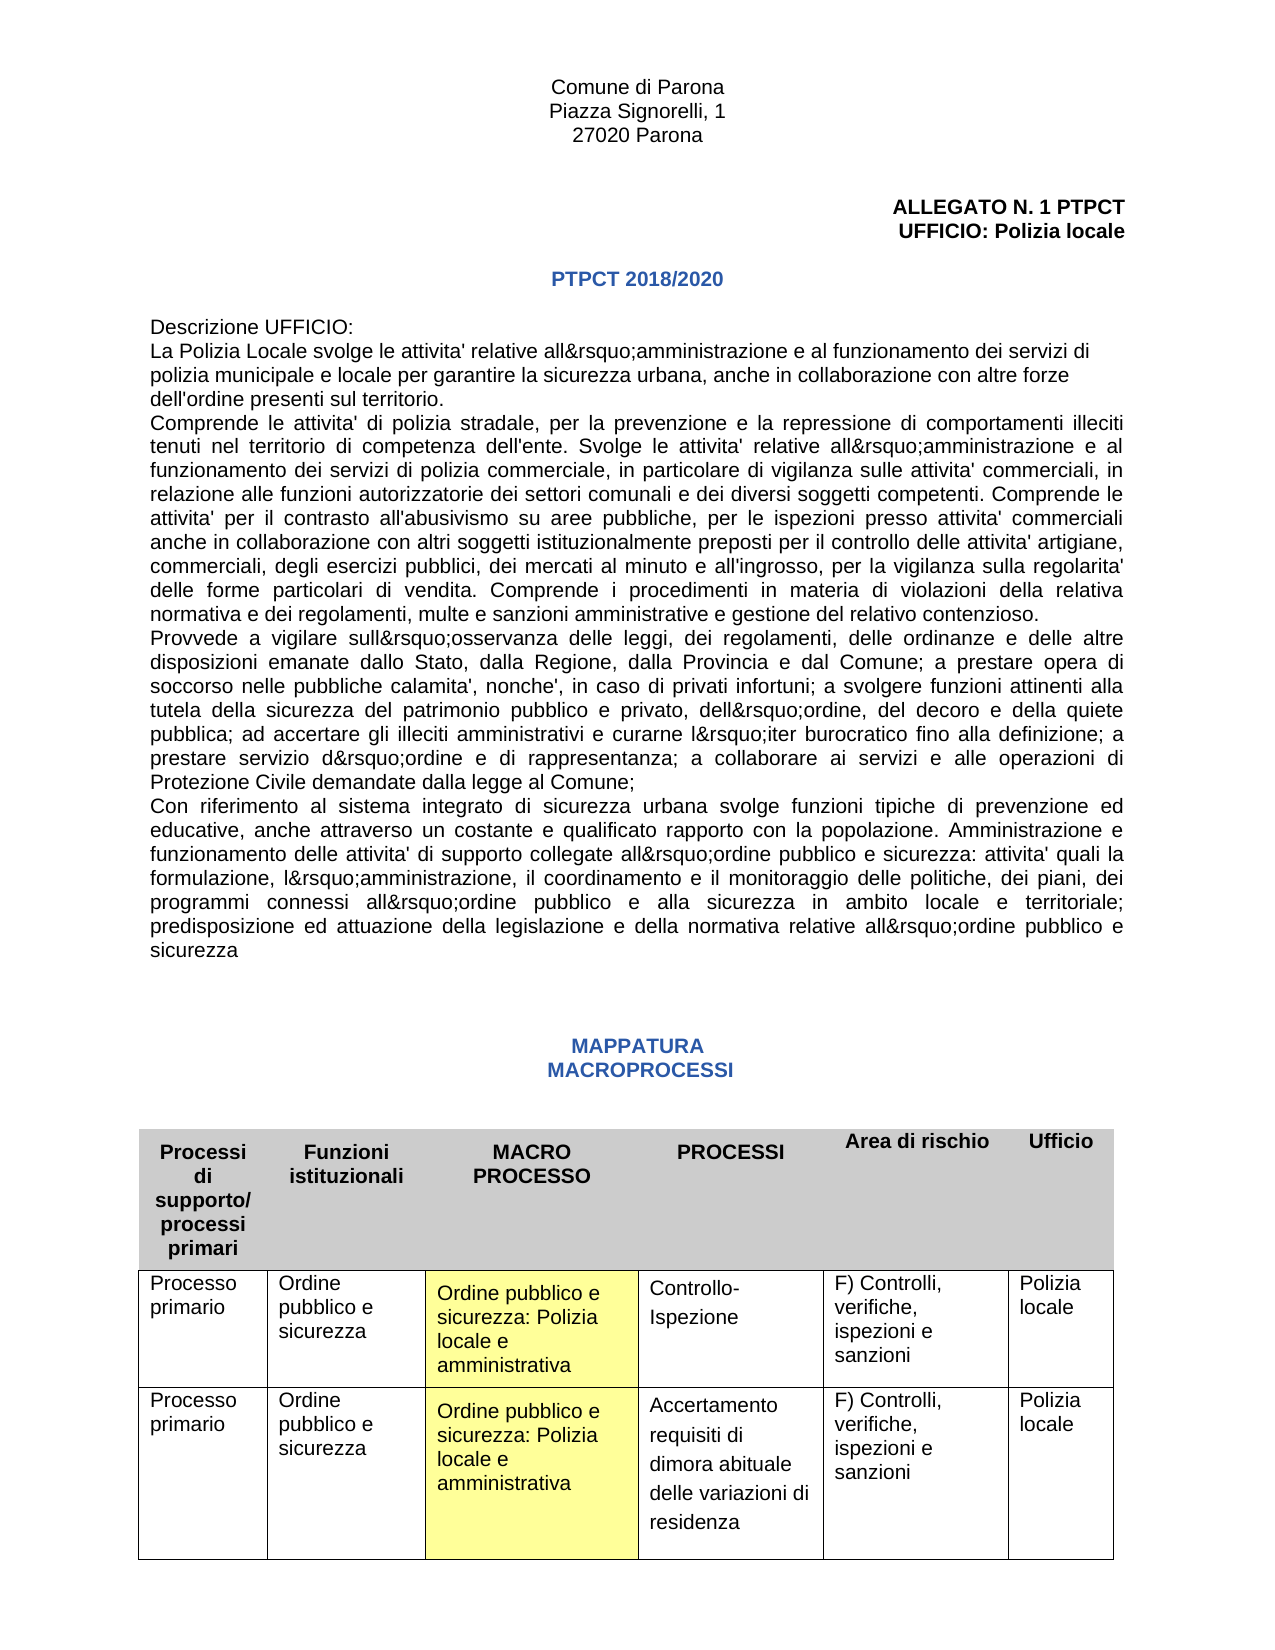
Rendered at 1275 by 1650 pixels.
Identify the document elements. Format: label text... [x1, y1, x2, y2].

table_header Ufficio [1008, 1129, 1114, 1270]
table_cell Ordine pubblico e sicurezza: Polizia locale e amministrativa [426, 1271, 638, 1387]
table_header Processi di supporto/processi primari [139, 1129, 267, 1270]
table_cell Accertamento requisiti di dimora abituale delle variazioni di residenza [639, 1388, 823, 1559]
table_header Funzioni istituzionali [267, 1129, 426, 1270]
text Piazza Signorelli, 1 [150, 99, 1125, 123]
text Comprende le attivita' di polizia stradale, per la prevenzione e la repressione di comportamenti illeciti tenuti nel territorio di competenza dell'ente. Svolge le attivita' relative all&rsquo;amministrazione e al funzionamento dei servizi di polizia commerciale, in particolare di vigilanza sulle attivita' commerciali, in relazione alle funzioni autorizzatorie dei settori comunali e dei diversi soggetti competenti. Comprende le attivita' per il contrasto all'abusivismo su aree pubbliche, per le ispezioni presso attivita' commerciali anche in collaborazione con altri soggetti istituzionalmente preposti per il controllo delle attivita' artigiane, commerciali, degli esercizi pubblici, dei mercati al minuto e all'ingrosso, per la vigilanza sulla regolarita' delle forme particolari di vendita. Comprende i procedimenti in materia di violazioni della relativa normativa e dei regolamenti, multe e sanzioni amministrative e gestione del relativo contenzioso. [150, 410, 1125, 626]
text Descrizione UFFICIO: [150, 314, 1125, 338]
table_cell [824, 1388, 1008, 1559]
text Provvede a vigilare sull&rsquo;osservanza delle leggi, dei regolamenti, delle ordinanze e delle altre disposizioni emanate dallo Stato, dalla Regione, dalla Provincia e dal Comune; a prestare opera di soccorso nelle pubbliche calamita', nonche', in caso di privati infortuni; a svolgere funzioni attinenti alla tutela della sicurezza del patrimonio pubblico e privato, dell&rsquo;ordine, del decoro e della quiete pubblica; ad accertare gli illeciti amministrativi e curarne l&rsquo;iter burocratico fino alla definizione; a prestare servizio d&rsquo;ordine e di rappresentanza; a collaborare ai servizi e alle operazioni di Protezione Civile demandate dalla legge al Comune; [150, 626, 1125, 794]
table_cell Processo primario [139, 1271, 267, 1387]
table_header PROCESSI [638, 1129, 823, 1270]
table_cell Polizia locale [1009, 1271, 1113, 1387]
table_header MACRO PROCESSO [426, 1129, 638, 1270]
text Comune di Parona [150, 75, 1125, 99]
text PTPCT 2018/2020 [150, 267, 1125, 291]
table_cell Polizia locale [1009, 1388, 1113, 1559]
text La Polizia Locale svolge le attivita' relative all&rsquo;amministrazione e al funzionamento dei servizi di polizia municipale e locale per garantire la sicurezza urbana, anche in collaborazione con altre forze dell'ordine presenti sul territorio. [150, 338, 1125, 410]
text MACROPROCESSI [150, 1057, 1125, 1081]
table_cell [268, 1388, 425, 1559]
table_cell F) Controlli, verifiche, ispezioni e sanzioni [824, 1271, 1008, 1387]
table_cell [426, 1388, 638, 1559]
text ALLEGATO N. 1 PTPCT [150, 195, 1125, 219]
table_header Area di rischio [823, 1129, 1008, 1270]
table_cell Ordine pubblico e sicurezza [268, 1271, 425, 1387]
table_cell Processo primario [139, 1388, 267, 1559]
text UFFICIO: Polizia locale [150, 219, 1125, 243]
text MAPPATURA [150, 1033, 1125, 1057]
text 27020 Parona [150, 123, 1125, 147]
text Con riferimento al sistema integrato di sicurezza urbana svolge funzioni tipiche di prevenzione ed educative, anche attraverso un costante e qualificato rapporto con la popolazione. Amministrazione e funzionamento delle attivita' di supporto collegate all&rsquo;ordine pubblico e sicurezza: attivita' quali la formulazione, l&rsquo;amministrazione, il coordinamento e il monitoraggio delle politiche, dei piani, dei programmi connessi all&rsquo;ordine pubblico e alla sicurezza in ambito locale e territoriale; predisposizione ed attuazione della legislazione e della normativa relative all&rsquo;ordine pubblico e sicurezza [150, 794, 1125, 961]
table_cell Controllo-Ispezione [639, 1271, 823, 1387]
